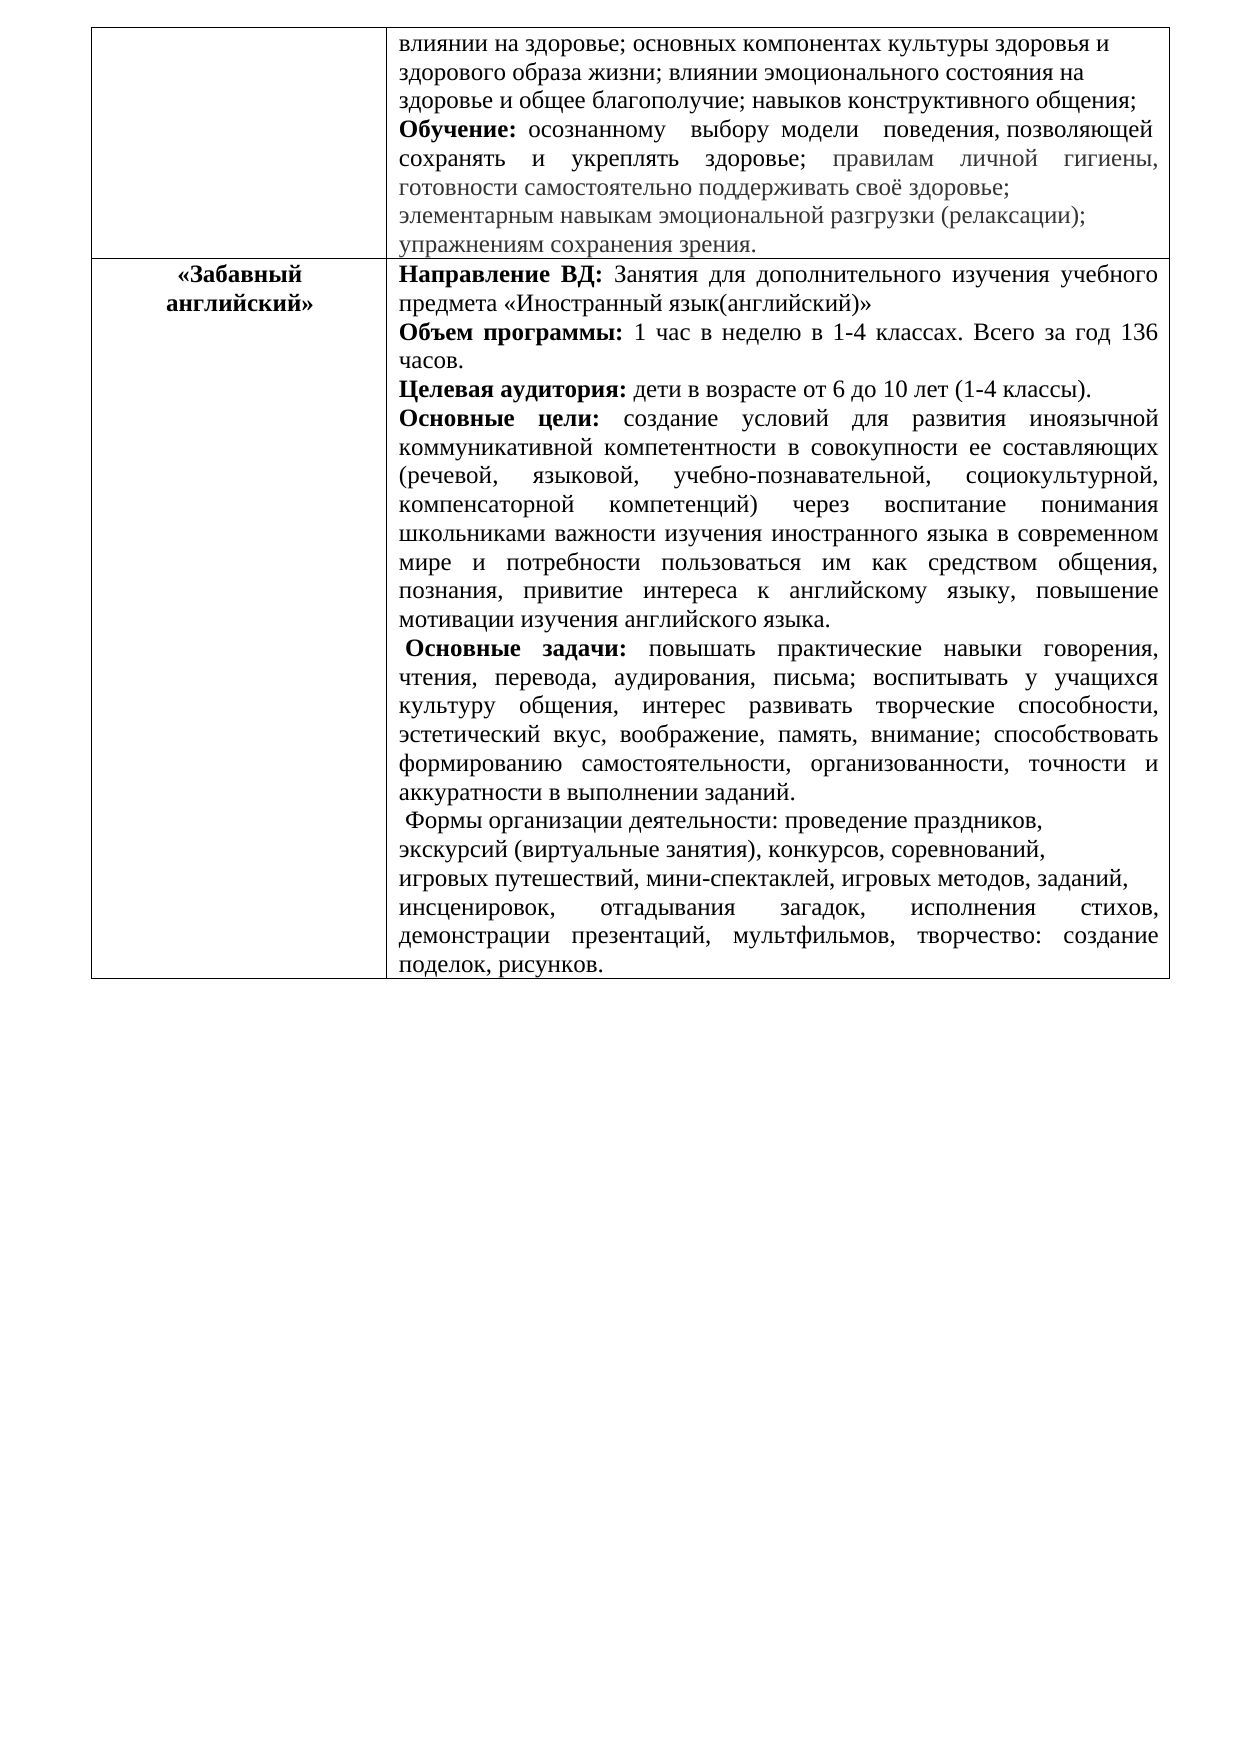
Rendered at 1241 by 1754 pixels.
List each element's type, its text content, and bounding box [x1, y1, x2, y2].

table_header [92, 28, 386, 258]
table_header влиянии на здоровье; основных компонентах культуры здоровья и здорового образа жизни; влиянии эмоционального состояния на здоровье и общее благополучие; навыков конструктивного общения; Обучение: осознанному выбору модели поведения, позволяющей сохранять и укреплять здоровье; правилам личной гигиены, готовности самостоятельно поддерживать своё здоровье; элементарным навыкам эмоциональной разгрузки (релаксации); упражнениям сохранения зрения. [387, 28, 1169, 258]
table_cell Направление ВД: Занятия для дополнительного изучения учебного предмета «Иностранный язык(английский)» Объем программы: 1 час в неделю в 1-4 классах. Всего за год 136 часов. Целевая аудитория: дети в возрасте от 6 до 10 лет (1-4 классы). Основные цели: создание условий для развития иноязычной коммуникативной компетентности в совокупности ее составляющих (речевой, языковой, учебно-познавательной, социокультурной, компенсаторной компетенций) через воспитание понимания школьниками важности изучения иностранного языка в современном мире и потребности пользоваться им как средством общения, познания, привитие интереса к английскому языку, повышение мотивации изучения английского языка. Основные задачи: повышать практические навыки говорения, чтения, перевода, аудирования, письма; воспитывать у учащихся культуру общения, интерес развивать творческие способности, эстетический вкус, воображение, память, внимание; способствовать формированию самостоятельности, организованности, точности и аккуратности в выполнении заданий. Формы организации деятельности: проведение праздников, экскурсий (виртуальные занятия), конкурсов, соревнований, игровых путешествий, мини-спектаклей, игровых методов, заданий, инсценировок, отгадывания загадок, исполнения стихов, демонстрации презентаций, мультфильмов, творчество: создание поделок, рисунков. [387, 259, 1169, 978]
table_cell «Забавный английский» [92, 259, 386, 978]
